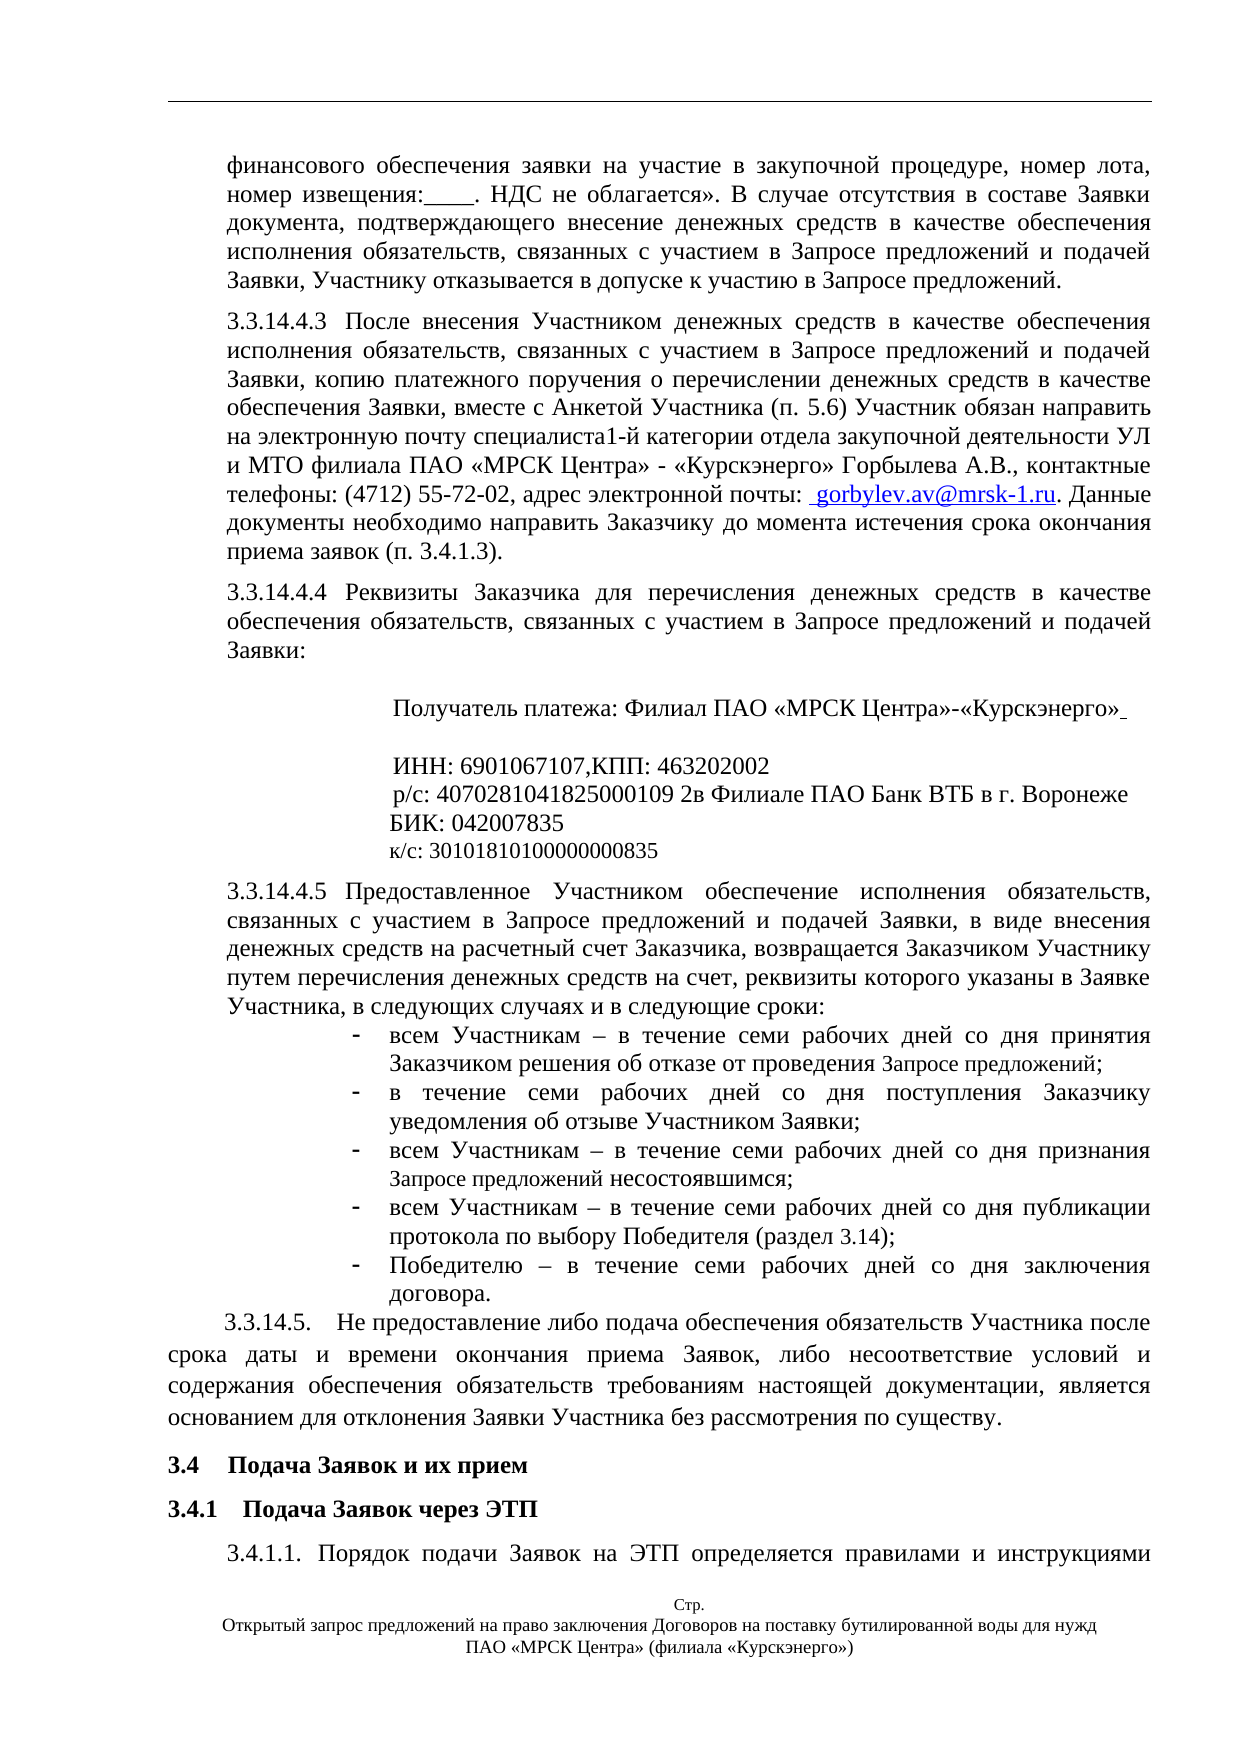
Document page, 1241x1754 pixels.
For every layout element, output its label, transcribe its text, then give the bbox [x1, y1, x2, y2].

list в течение семи рабочих дней со дня поступления Заказчику уведомления об отзыве Участником Заявки; [352, 1077, 1152, 1135]
subtitle Подача Заявок через ЭТП [168, 1494, 1152, 1523]
list Не предоставление либо подача обеспечения обязательств Участника после срока даты и времени окончания приема Заявок, либо несоответствие условий и содержания обеспечения обязательств требованиям настоящей документации, является основанием для отклонения Заявки Участника без рассмотрения по существу. [168, 1307, 1152, 1431]
list р/с: 4070281041825000109 2в Филиале ПАО Банк ВТБ в г. Воронеже [286, 779, 1152, 808]
list всем Участникам – в течение семи рабочих дней со дня публикации протокола по выбору Победителя (раздел 3.14); [352, 1192, 1152, 1250]
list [168, 1538, 1152, 1567]
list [227, 150, 1152, 294]
list к/с: 30101810100000000835 [286, 837, 1152, 863]
list Предоставленное Участником обеспечение исполнения обязательств, связанных с участием в Запросе предложений и подачей Заявки, в виде внесения денежных средств на расчетный счет Заказчика, возвращается Заказчиком Участнику путем перечисления денежных средств на счет, реквизиты которого указаны в Заявке Участника, в следующих случаях и в следующие сроки: [227, 876, 1152, 1020]
list После внесения Участником денежных средств в качестве обеспечения исполнения обязательств, связанных с участием в Запросе предложений и подачей Заявки, копию платежного поручения о перечислении денежных средств в качестве обеспечения Заявки, вместе с Анкетой Участника (п. 5.6) Участник обязан направить на электронную почту специалиста1-й категории отдела закупочной деятельности УЛ и МТО филиала ПАО «МРСК Центра» - «Курскэнерго» Горбылева А.В., контактные телефоны: (4712) 55-72-02, адрес электронной почты: gorbylev.av@mrsk-1.ru. Данные документы необходимо направить Заказчику до момента истечения срока окончания приема заявок (п. 3.4.1.3). [227, 306, 1152, 565]
list Победителю – в течение семи рабочих дней со дня заключения договора. [352, 1250, 1152, 1307]
list БИК: 042007835 [286, 808, 1152, 837]
list Получатель платежа: Филиал ПАО «МРСК Центра»-«Курскэнерго» [286, 693, 1152, 722]
list всем Участникам – в течение семи рабочих дней со дня признания Запросе предложений несостоявшимся; [352, 1135, 1152, 1192]
list всем Участникам – в течение семи рабочих дней со дня принятия Заказчиком решения об отказе от проведения Запросе предложений; [352, 1020, 1152, 1077]
subtitle Подача Заявок и их прием [168, 1450, 1152, 1479]
list ИНН: 6901067107,КПП: 463202002 [286, 751, 1152, 779]
list Реквизиты Заказчика для перечисления денежных средств в качестве обеспечения обязательств, связанных с участием в Запросе предложений и подачей Заявки: [227, 577, 1152, 664]
